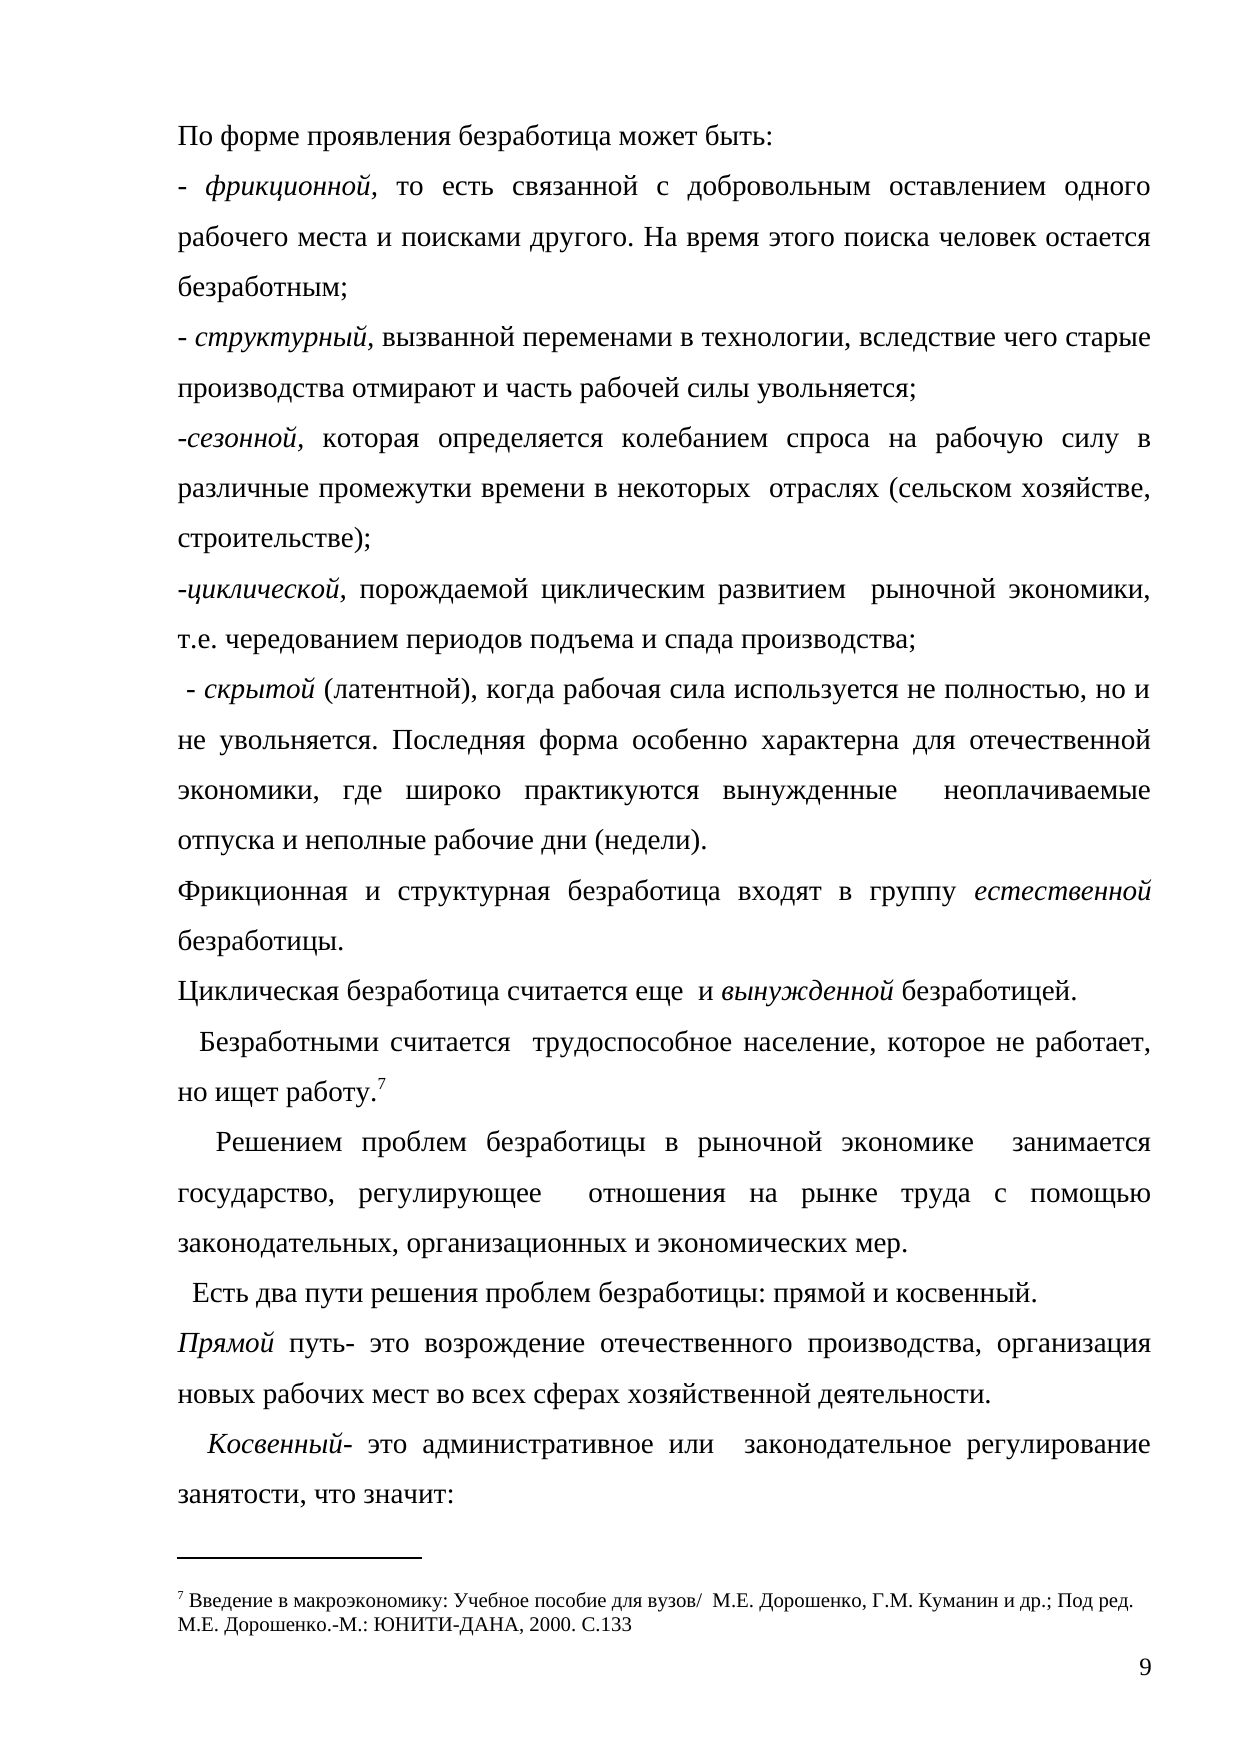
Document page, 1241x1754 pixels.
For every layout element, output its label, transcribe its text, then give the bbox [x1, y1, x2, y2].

text Есть два пути решения проблем безработицы: прямой и косвенный. [177, 1275, 1152, 1309]
text -сезонной, которая определяется колебанием спроса на рабочую силу в различные промежутки времени в некоторых отраслях (сельском хозяйстве, строительстве); [177, 420, 1152, 554]
text - скрытой (латентной), когда рабочая сила используется не полностью, но и не увольняется. Последняя форма особенно характерна для отечественной экономики, где широко практикуются вынужденные неоплачиваемые отпуска и неполные рабочие дни (недели). [177, 672, 1152, 856]
text Косвенный- это административное или законодательное регулирование занятости, что значит: [177, 1426, 1152, 1510]
text - фрикционной, то есть связанной с добровольным оставлением одного рабочего места и поисками другого. На время этого поиска человек остается безработным; [177, 168, 1152, 303]
text Фрикционная и структурная безработица входят в группу естественной безработицы. [177, 873, 1152, 957]
text - структурный, вызванной переменами в технологии, вследствие чего старые производства отмирают и часть рабочей силы увольняется; [177, 319, 1152, 403]
text Решением проблем безработицы в рыночной экономике занимается государство, регулирующее отношения на рынке труда с помощью законодательных, организационных и экономических мер. [177, 1124, 1152, 1258]
text Безработными считается трудоспособное население, которое не работает, но ищет работу. [177, 1024, 1152, 1108]
text -циклической, порождаемой циклическим развитием рыночной экономики, т.е. чередованием периодов подъема и спада производства; [177, 571, 1152, 655]
text Прямой путь- это возрождение отечественного производства, организация новых рабочих мест во всех сферах хозяйственной деятельности. [177, 1326, 1152, 1409]
text Циклическая безработица считается еще и вынужденной безработицей. [177, 973, 1152, 1007]
text По форме проявления безработица может быть: [177, 118, 1152, 152]
